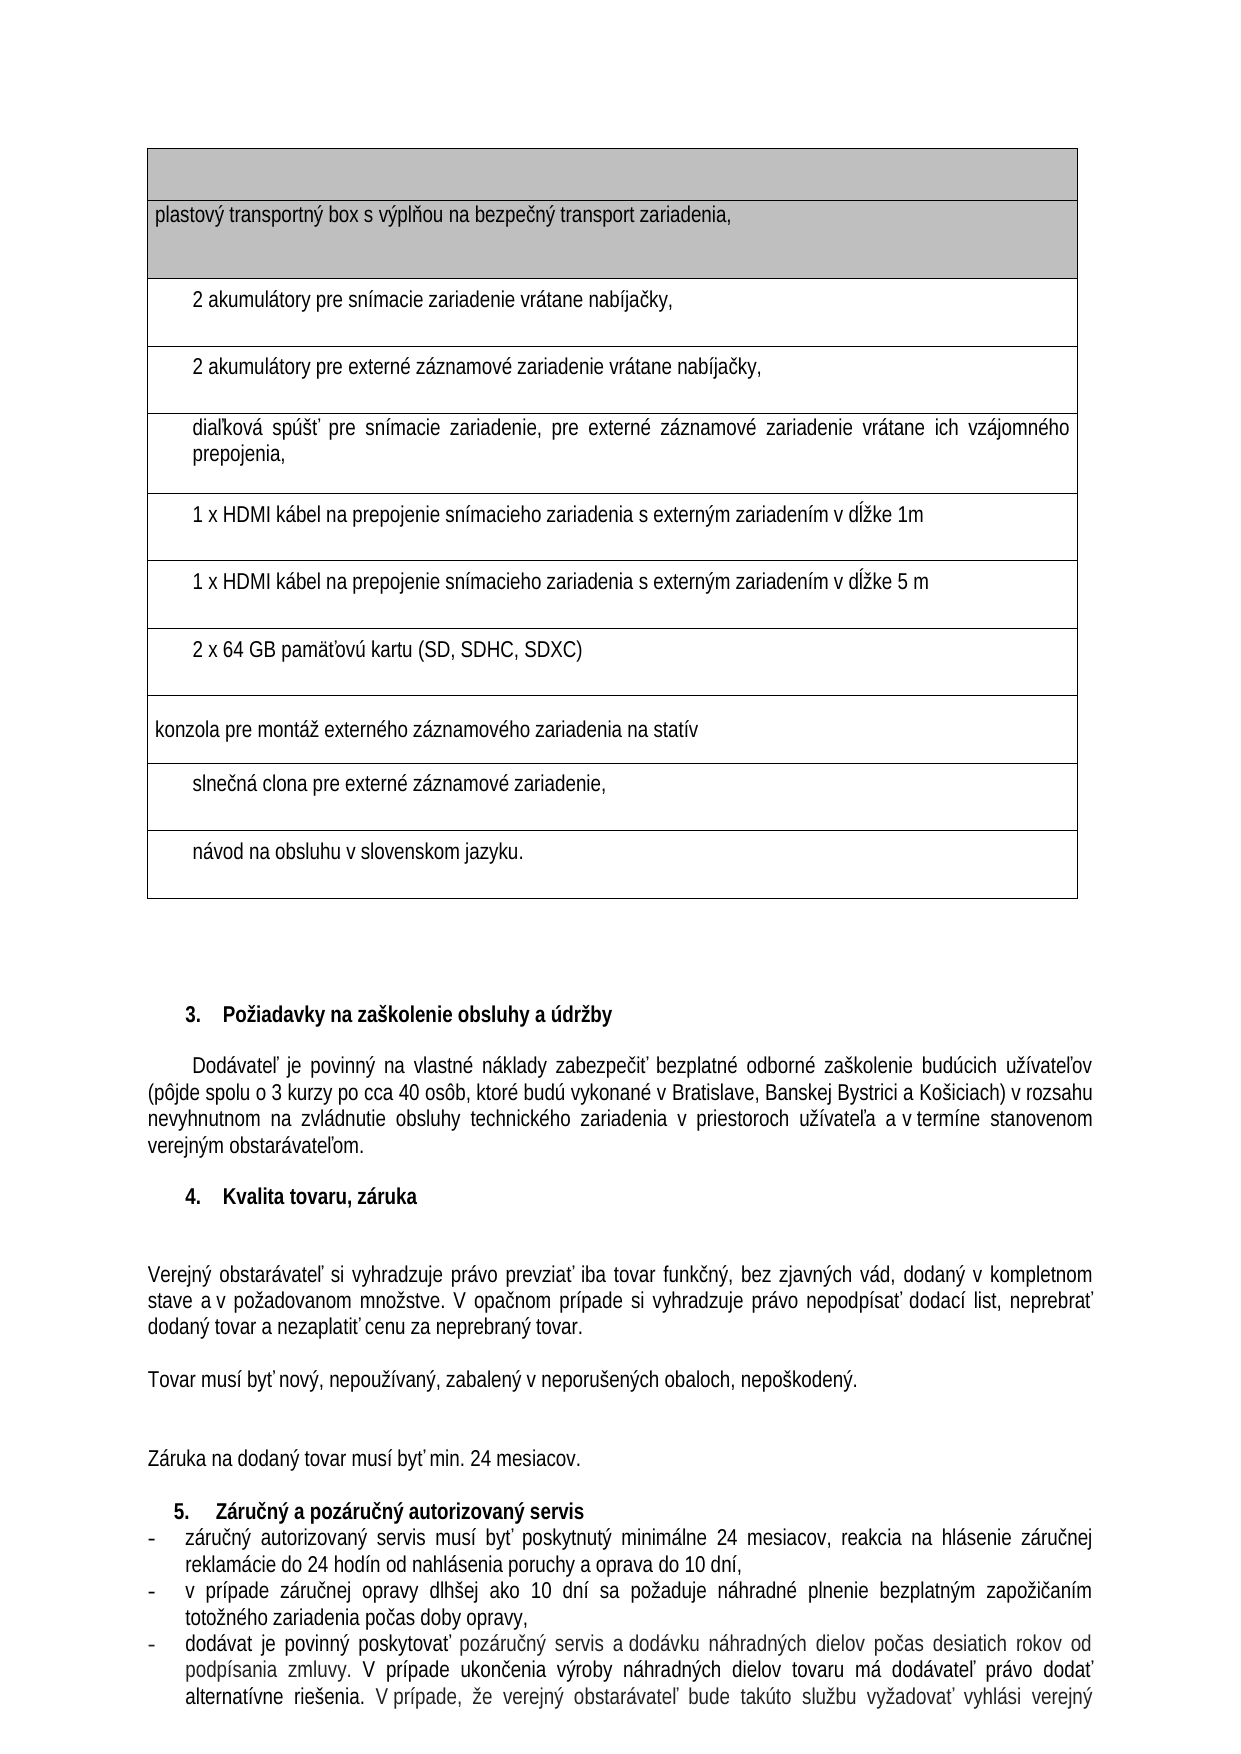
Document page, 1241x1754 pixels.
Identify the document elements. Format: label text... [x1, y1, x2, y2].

text Dodávateľ je povinný na vlastné náklady zabezpečiť bezplatné odborné zaškolenie budúcich užívateľov (pôjde spolu o 3 kurzy po cca 40 osôb, ktoré budú vykonané v Bratislave, Banskej Bystrici a Košiciach) v rozsahu nevyhnutnom na zvládnutie obsluhy technického zariadenia v priestoroch užívateľa a v termíne stanovenom verejným obstarávateľom. [148, 1052, 1093, 1158]
table_cell 2 akumulátory pre externé záznamové zariadenie vrátane nabíjačky, [148, 347, 1077, 413]
list v prípade záručnej opravy dlhšej ako 10 dní sa požaduje náhradné plnenie bezplatným zapožičaním totožného zariadenia počas doby opravy, [148, 1577, 1093, 1630]
text 5. Záručný a pozáručný autorizovaný servis [148, 1498, 1093, 1524]
table_cell slnečná clona pre externé záznamové zariadenie, [148, 764, 1077, 830]
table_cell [148, 149, 1077, 200]
table_cell plastový transportný box s výplňou na bezpečný transport zariadenia, [148, 201, 1077, 278]
table_cell 1 x HDMI kábel na prepojenie snímacieho zariadenia s externým zariadením v dĺžke 1m [148, 494, 1077, 560]
list Kvalita tovaru, záruka [185, 1183, 1093, 1209]
table_cell návod na obsluhu v slovenskom jazyku. [148, 831, 1077, 897]
list záručný autorizovaný servis musí byť poskytnutý minimálne 24 mesiacov, reakcia na hlásenie záručnej reklamácie do 24 hodín od nahlásenia poruchy a oprava do 10 dní, [148, 1524, 1093, 1577]
table_cell 2 x 64 GB pamäťovú kartu (SD, SDHC, SDXC) [148, 629, 1077, 695]
text Verejný obstarávateľ si vyhradzuje právo prevziať iba tovar funkčný, bez zjavných vád, dodaný v kompletnom stave a v požadovanom množstve. V opačnom prípade si vyhradzuje právo nepodpísať dodací list, neprebrať dodaný tovar a nezaplatiť cenu za neprebraný tovar. [148, 1261, 1093, 1340]
table_cell 1 x HDMI kábel na prepojenie snímacieho zariadenia s externým zariadením v dĺžke 5 m [148, 561, 1077, 628]
table_cell diaľková spúšť pre snímacie zariadenie, pre externé záznamové zariadenie vrátane ich vzájomného prepojenia, [148, 414, 1077, 493]
list Požiadavky na zaškolenie obsluhy a údržby [185, 1001, 1093, 1027]
table_cell 2 akumulátory pre snímacie zariadenie vrátane nabíjačky, [148, 279, 1077, 346]
text Tovar musí byť nový, nepoužívaný, zabalený v neporušených obaloch, nepoškodený. [148, 1366, 1093, 1392]
table_cell konzola pre montáž externého záznamového zariadenia na statív [148, 696, 1077, 763]
text Záruka na dodaný tovar musí byť min. 24 mesiacov. [148, 1445, 1093, 1471]
